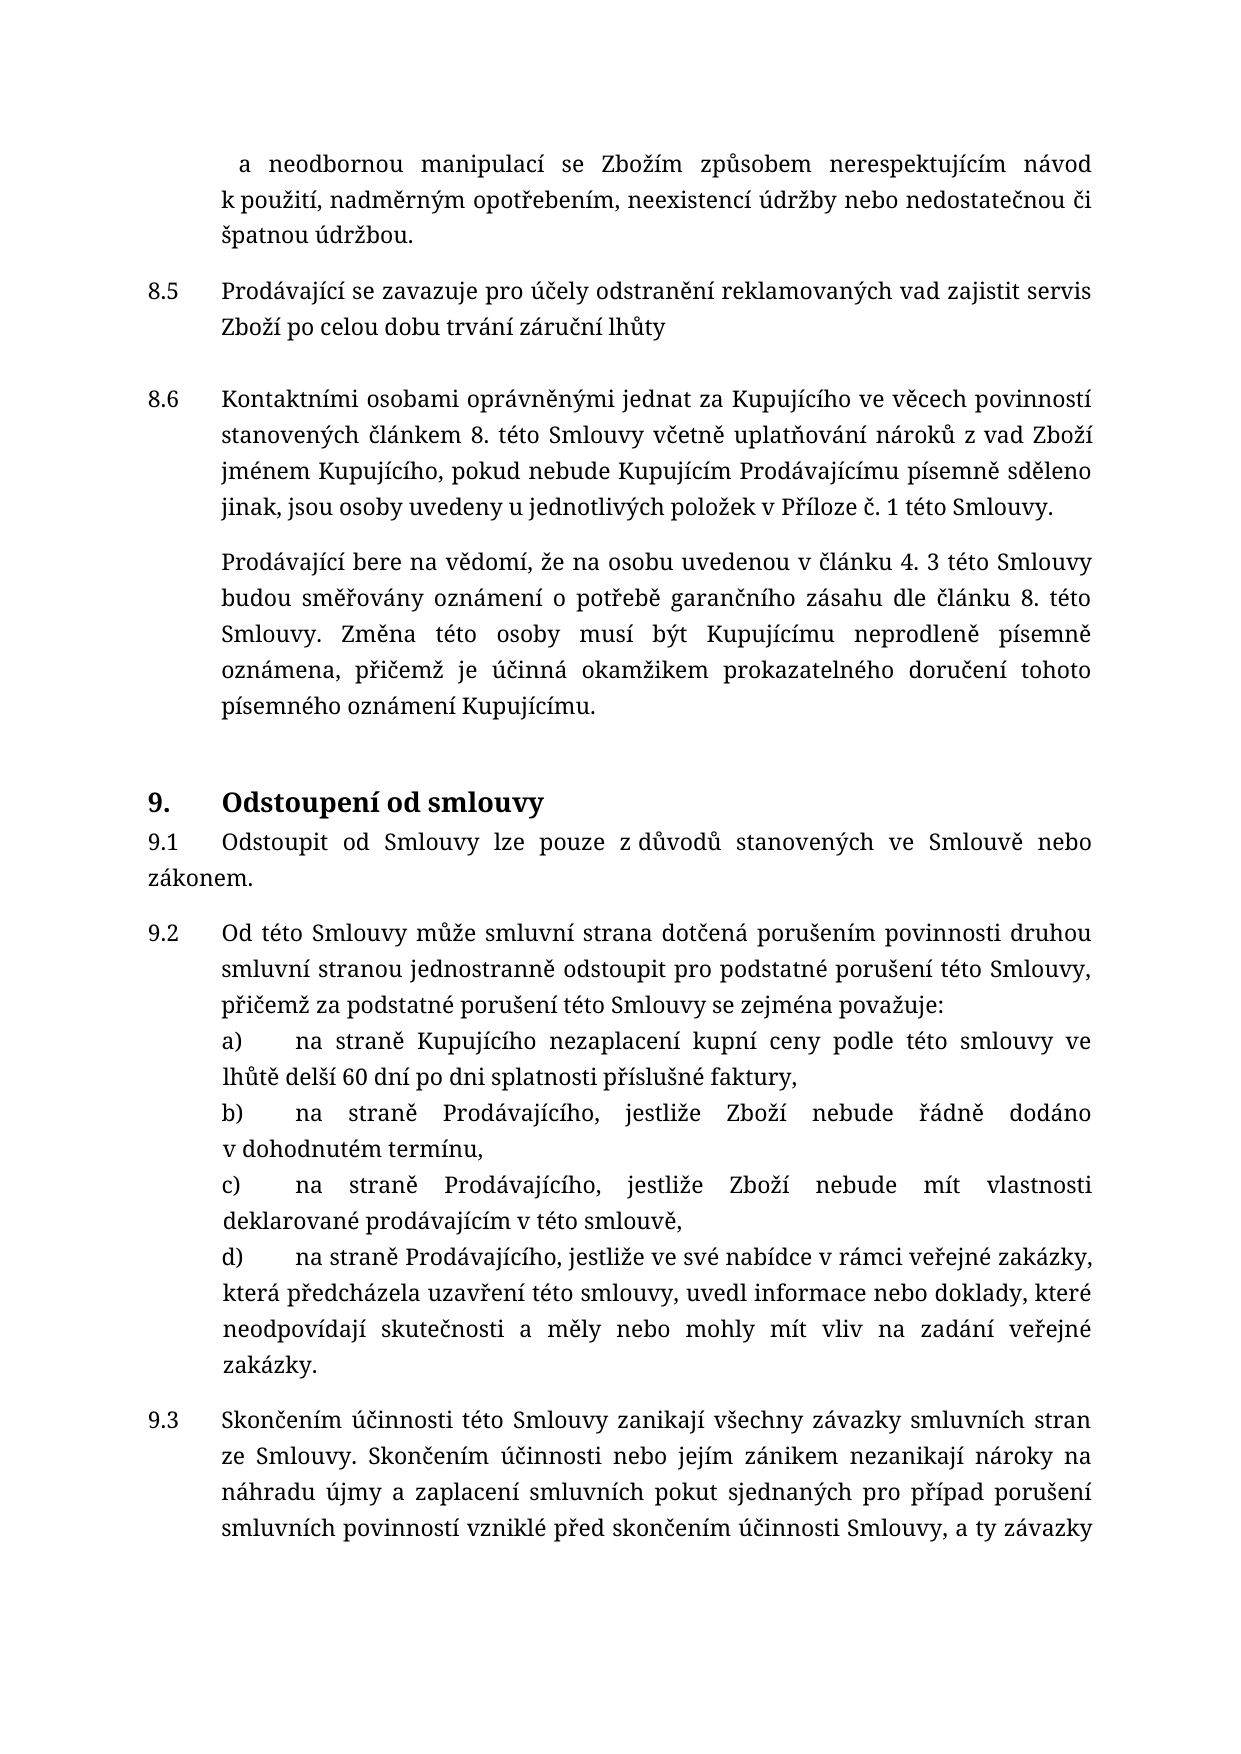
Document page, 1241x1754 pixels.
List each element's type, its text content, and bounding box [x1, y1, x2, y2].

list na straně Prodávajícího, jestliže ve své nabídce v rámci veřejné zakázky, která předcházela uzavření této smlouvy, uvedl informace nebo doklady, které neodpovídají skutečnosti a měly nebo mohly mít vliv na zadání veřejné zakázky. [221, 1241, 1093, 1380]
text 9.2 Od této Smlouvy může smluvní strana dotčená porušením povinnosti druhou smluvní stranou jednostranně odstoupit pro podstatné porušení této Smlouvy, přičemž za podstatné porušení této Smlouvy se zejména považuje: [148, 917, 1093, 1021]
text 8.5 Prodávající se zavazuje pro účely odstranění reklamovaných vad zajistit servis Zboží po celou dobu trvání záruční lhůty [148, 275, 1093, 342]
list na straně Prodávajícího, jestliže Zboží nebude mít vlastnosti deklarované prodávajícím v této smlouvě, [221, 1169, 1093, 1236]
text Prodávající bere na vědomí, že na osobu uvedenou v článku 4. 3 této Smlouvy budou směřovány oznámení o potřebě garančního zásahu dle článku 8. této Smlouvy. Změna této osoby musí být Kupujícímu neprodleně písemně oznámena, přičemž je účinná okamžikem prokazatelného doručení tohoto písemného oznámení Kupujícímu. [221, 546, 1093, 721]
text 9. Odstoupení od smlouvy [148, 783, 1093, 820]
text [148, 148, 1093, 251]
list na straně Prodávajícího, jestliže Zboží nebude řádně dodáno v dohodnutém termínu, [221, 1097, 1093, 1164]
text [148, 1404, 1093, 1543]
text 9.1 Odstoupit od Smlouvy lze pouze z důvodů stanovených ve Smlouvě nebo zákonem. [148, 826, 1093, 893]
list na straně Kupujícího nezaplacení kupní ceny podle této smlouvy ve lhůtě delší 60 dní po dni splatnosti příslušné faktury, [221, 1025, 1093, 1092]
text 8.6 Kontaktními osobami oprávněnými jednat za Kupujícího ve věcech povinností stanovených článkem 8. této Smlouvy včetně uplatňování nároků z vad Zboží jménem Kupujícího, pokud nebude Kupujícím Prodávajícímu písemně sděleno jinak, jsou osoby uvedeny u jednotlivých položek v Příloze č. 1 této Smlouvy. [148, 383, 1093, 522]
